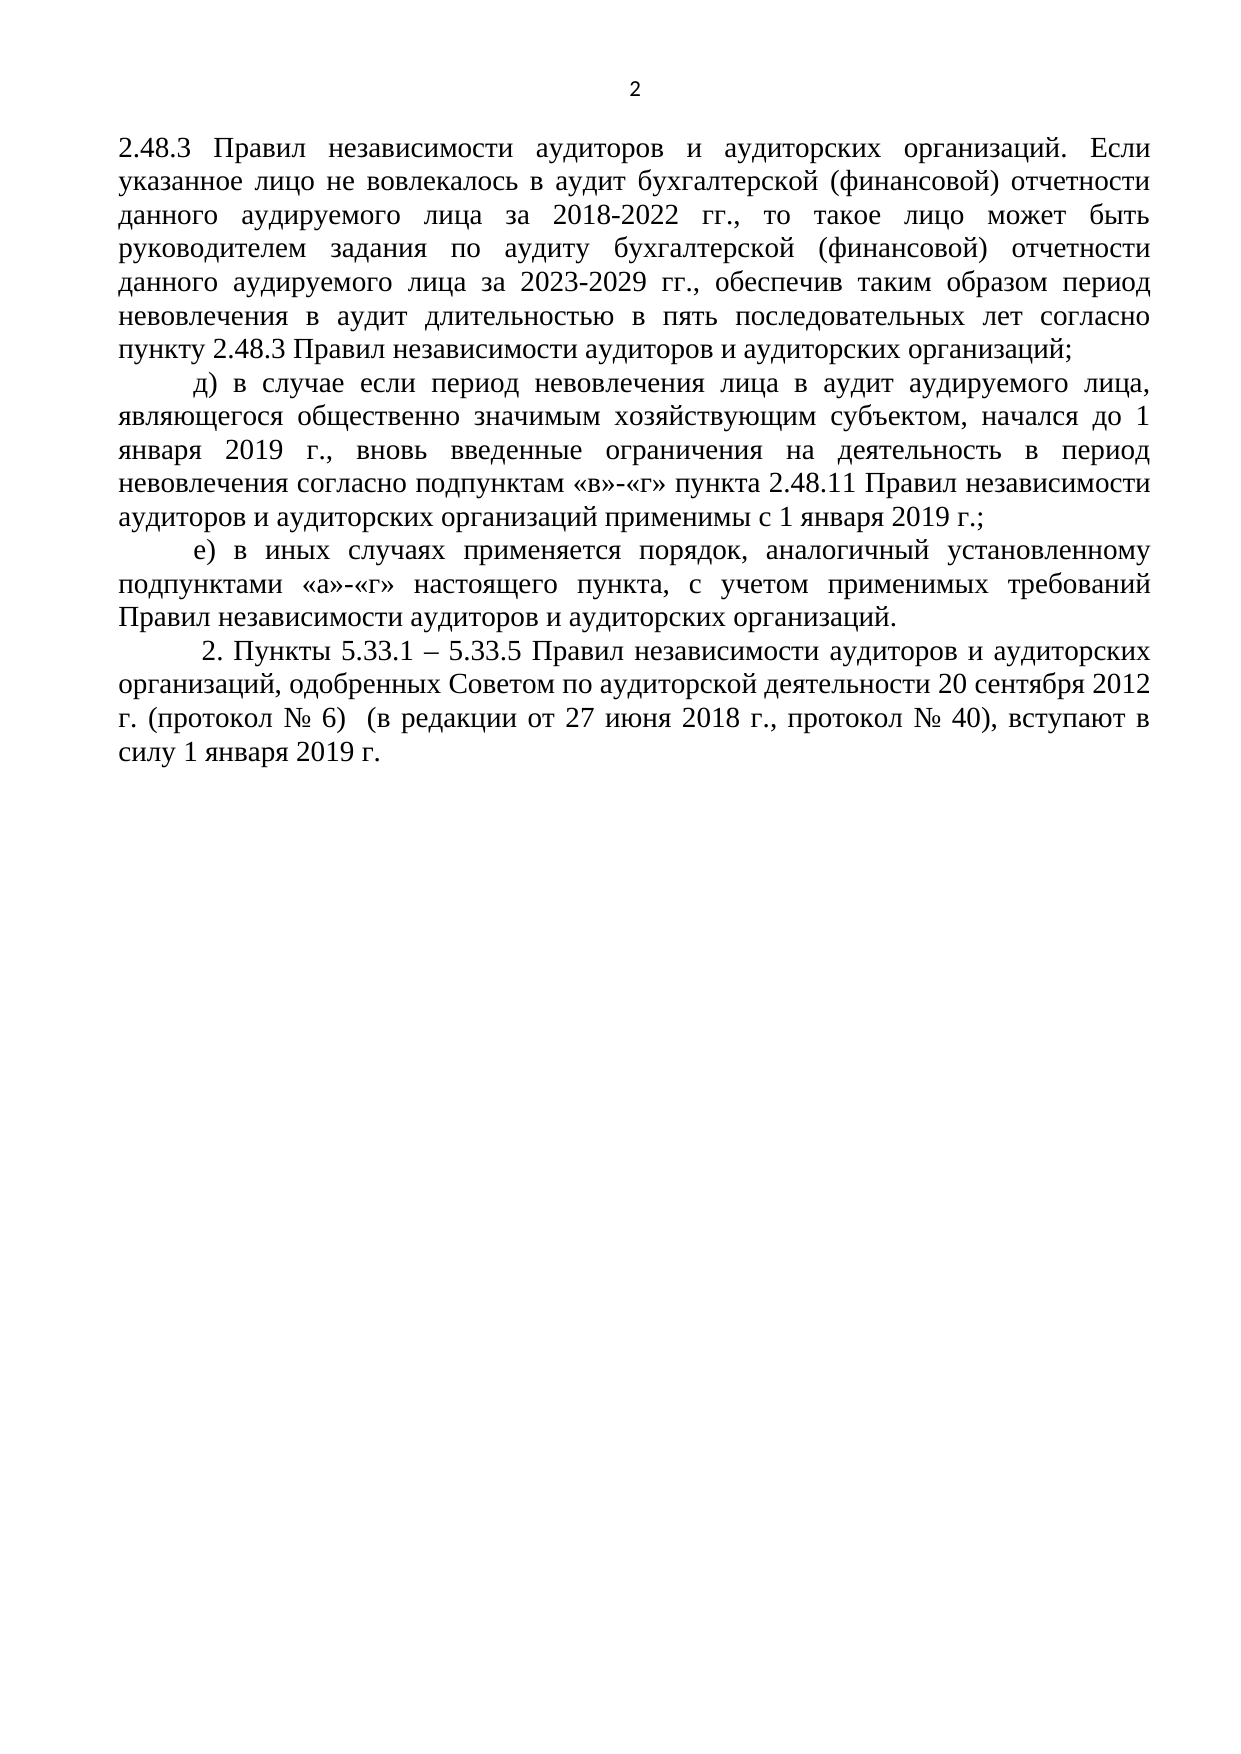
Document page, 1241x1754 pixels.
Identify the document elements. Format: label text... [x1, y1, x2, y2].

text е) в иных случаях применяется порядок, аналогичный установленному подпунктами «а»-«г» настоящего пункта, с учетом применимых требований Правил независимости аудиторов и аудиторских организаций. [118, 532, 1152, 633]
text д) в случае если период невовлечения лица в аудит аудируемого лица, являющегося общественно значимым хозяйствующим субъектом, начался до 1 января 2019 г., вновь введенные ограничения на деятельность в период невовлечения согласно подпунктам «в»-«г» пункта 2.48.11 Правил независимости аудиторов и аудиторских организаций применимы с 1 января 2019 г.; [118, 365, 1152, 532]
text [118, 130, 1152, 365]
text 2. Пункты 5.33.1 – 5.33.5 Правил независимости аудиторов и аудиторских организаций, одобренных Советом по аудиторской деятельности 20 сентября 2012 г. (протокол № 6) (в редакции от 27 июня 2018 г., протокол № 40), вступают в силу 1 января 2019 г. [118, 633, 1152, 767]
